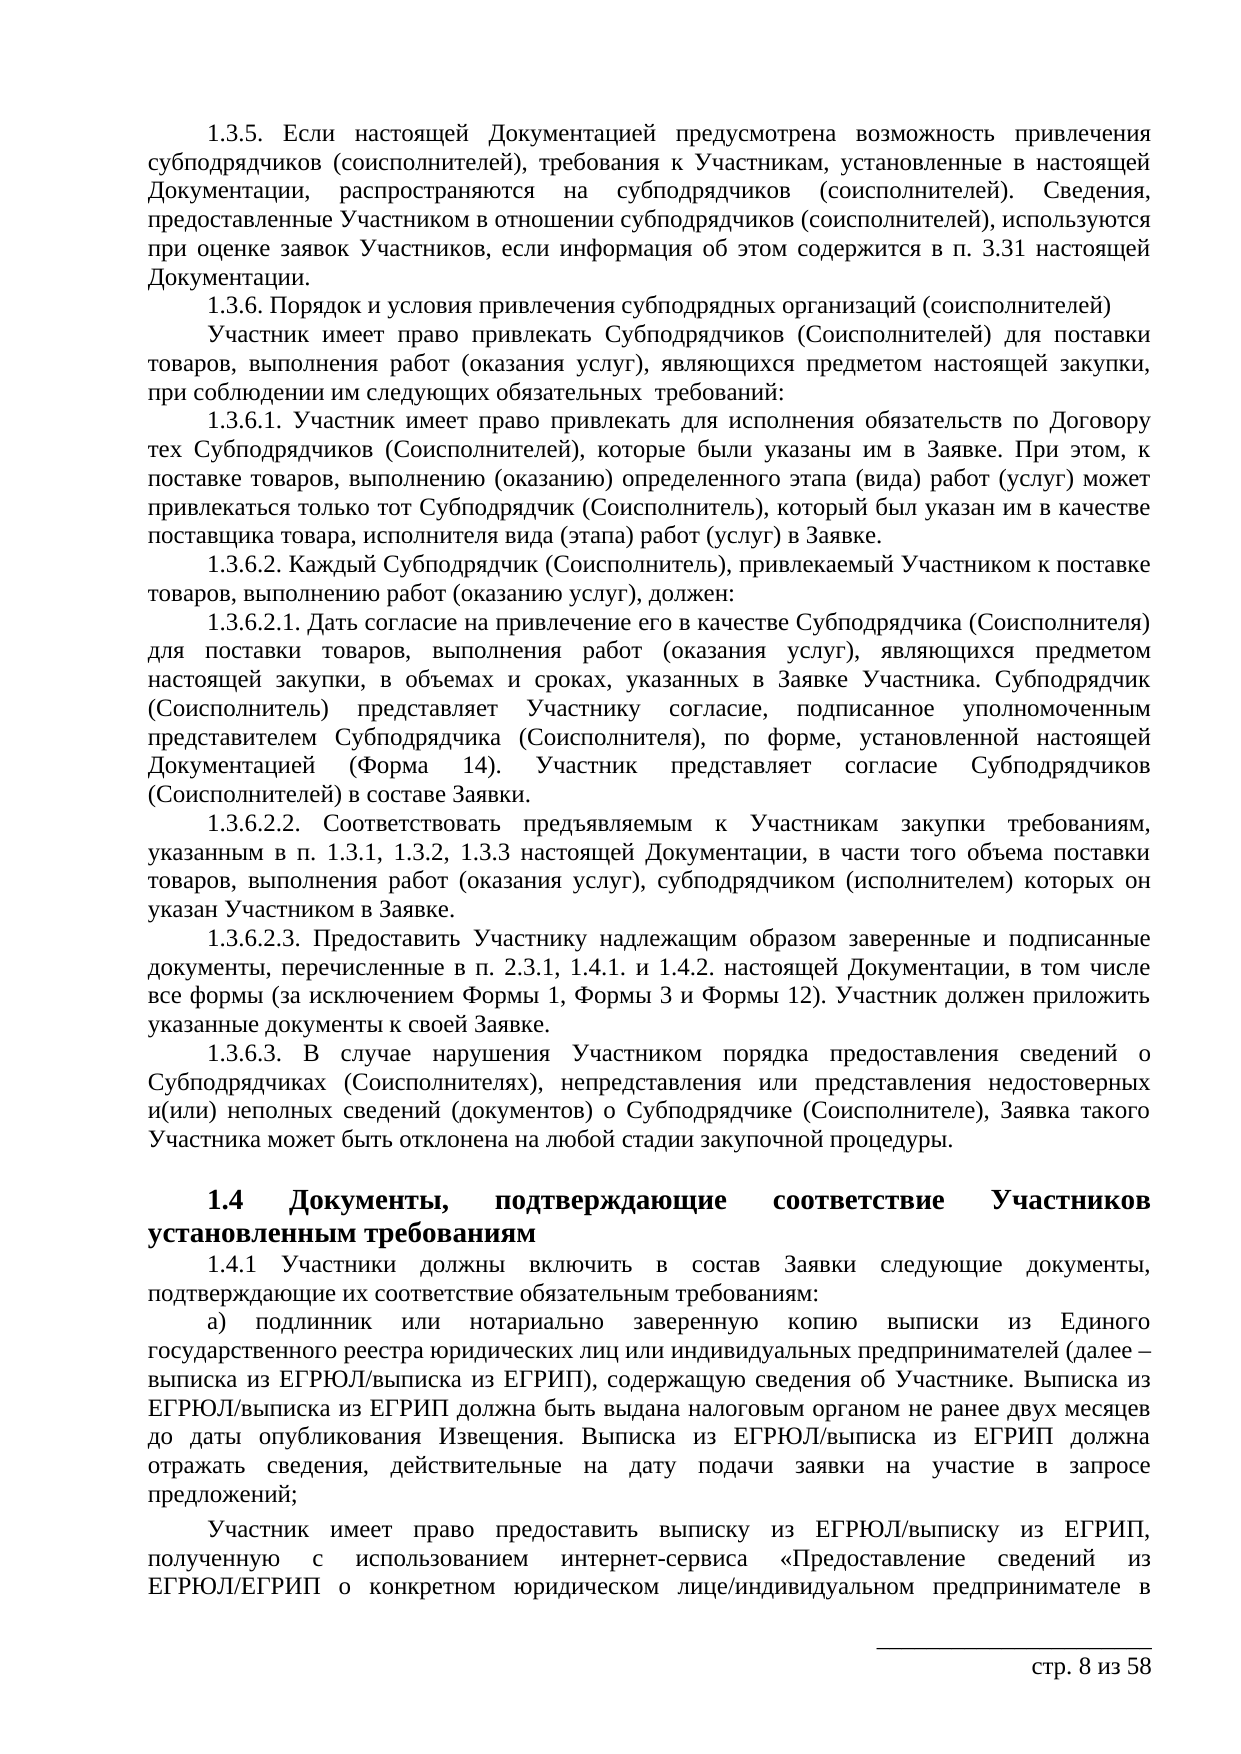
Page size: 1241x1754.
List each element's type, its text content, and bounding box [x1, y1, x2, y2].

text 1.3.6. Порядок и условия привлечения субподрядных организаций (соисполнителей) [148, 291, 1152, 319]
text 1.3.6.3. В случае нарушения Участником порядка предоставления сведений о Субподрядчиках (Соисполнителях), непредставления или представления недостоверных и(или) неполных сведений (документов) о Субподрядчике (Соисполнителе), Заявка такого Участника может быть отклонена на любой стадии закупочной процедуры. [148, 1038, 1152, 1153]
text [148, 1514, 1152, 1600]
text 1.3.6.2.1. Дать согласие на привлечение его в качестве Субподрядчика (Соисполнителя) для поставки товаров, выполнения работ (оказания услуг), являющихся предметом настоящей закупки, в объемах и сроках, указанных в Заявке Участника. Субподрядчик (Соисполнитель) представляет Участнику согласие, подписанное уполномоченным представителем Субподрядчика (Соисполнителя), по форме, установленной настоящей Документацией (Форма 14). Участник представляет согласие Субподрядчиков (Соисполнителей) в составе Заявки. [148, 607, 1152, 808]
text 1.3.5. Если настоящей Документацией предусмотрена возможность привлечения субподрядчиков (соисполнителей), требования к Участникам, установленные в настоящей Документации, распространяются на субподрядчиков (соисполнителей). Сведения, предоставленные Участником в отношении субподрядчиков (соисполнителей), используются при оценке заявок Участников, если информация об этом содержится в п. 3.31 настоящей Документации. [148, 118, 1152, 291]
text 1.3.6.2. Каждый Субподрядчик (Соисполнитель), привлекаемый Участником к поставке товаров, выполнению работ (оказанию услуг), должен: [148, 549, 1152, 607]
list 1.3.6.2.3. Предоставить Участнику надлежащим образом заверенные и подписанные документы, перечисленные в п. 2.3.1, 1.4.1. и 1.4.2. настоящей Документации, в том числе все формы (за исключением Формы 1, Формы 3 и Формы 12). Участник должен приложить указанные документы к своей Заявке. [148, 923, 1152, 1038]
text 1.4.1 Участники должны включить в состав Заявки следующие документы, подтверждающие их соответствие обязательным требованиям: [148, 1249, 1152, 1306]
subtitle 1.4 Документы, подтверждающие соответствие Участников установленным требованиям [148, 1182, 1152, 1249]
text а) подлинник или нотариально заверенную копию выписки из Единого государственного реестра юридических лиц или индивидуальных предпринимателей (далее – выписка из ЕГРЮЛ/выписка из ЕГРИП), содержащую сведения об Участнике. Выписка из ЕГРЮЛ/выписка из ЕГРИП должна быть выдана налоговым органом не ранее двух месяцев до даты опубликования Извещения. Выписка из ЕГРЮЛ/выписка из ЕГРИП должна отражать сведения, действительные на дату подачи заявки на участие в запросе предложений; [148, 1306, 1152, 1508]
text 1.3.6.2.2. Соответствовать предъявляемым к Участникам закупки требованиям, указанным в п. 1.3.1, 1.3.2, 1.3.3 настоящей Документации, в части того объема поставки товаров, выполнения работ (оказания услуг), субподрядчиком (исполнителем) которых он указан Участником в Заявке. [148, 808, 1152, 923]
text Участник имеет право привлекать Субподрядчиков (Соисполнителей) для поставки товаров, выполнения работ (оказания услуг), являющихся предметом настоящей закупки, при соблюдении им следующих обязательных требований: [148, 319, 1152, 406]
text 1.3.6.1. Участник имеет право привлекать для исполнения обязательств по Договору тех Субподрядчиков (Соисполнителей), которые были указаны им в Заявке. При этом, к поставке товаров, выполнению (оказанию) определенного этапа (вида) работ (услуг) может привлекаться только тот Субподрядчик (Соисполнитель), который был указан им в качестве поставщика товара, исполнителя вида (этапа) работ (услуг) в Заявке. [148, 406, 1152, 549]
